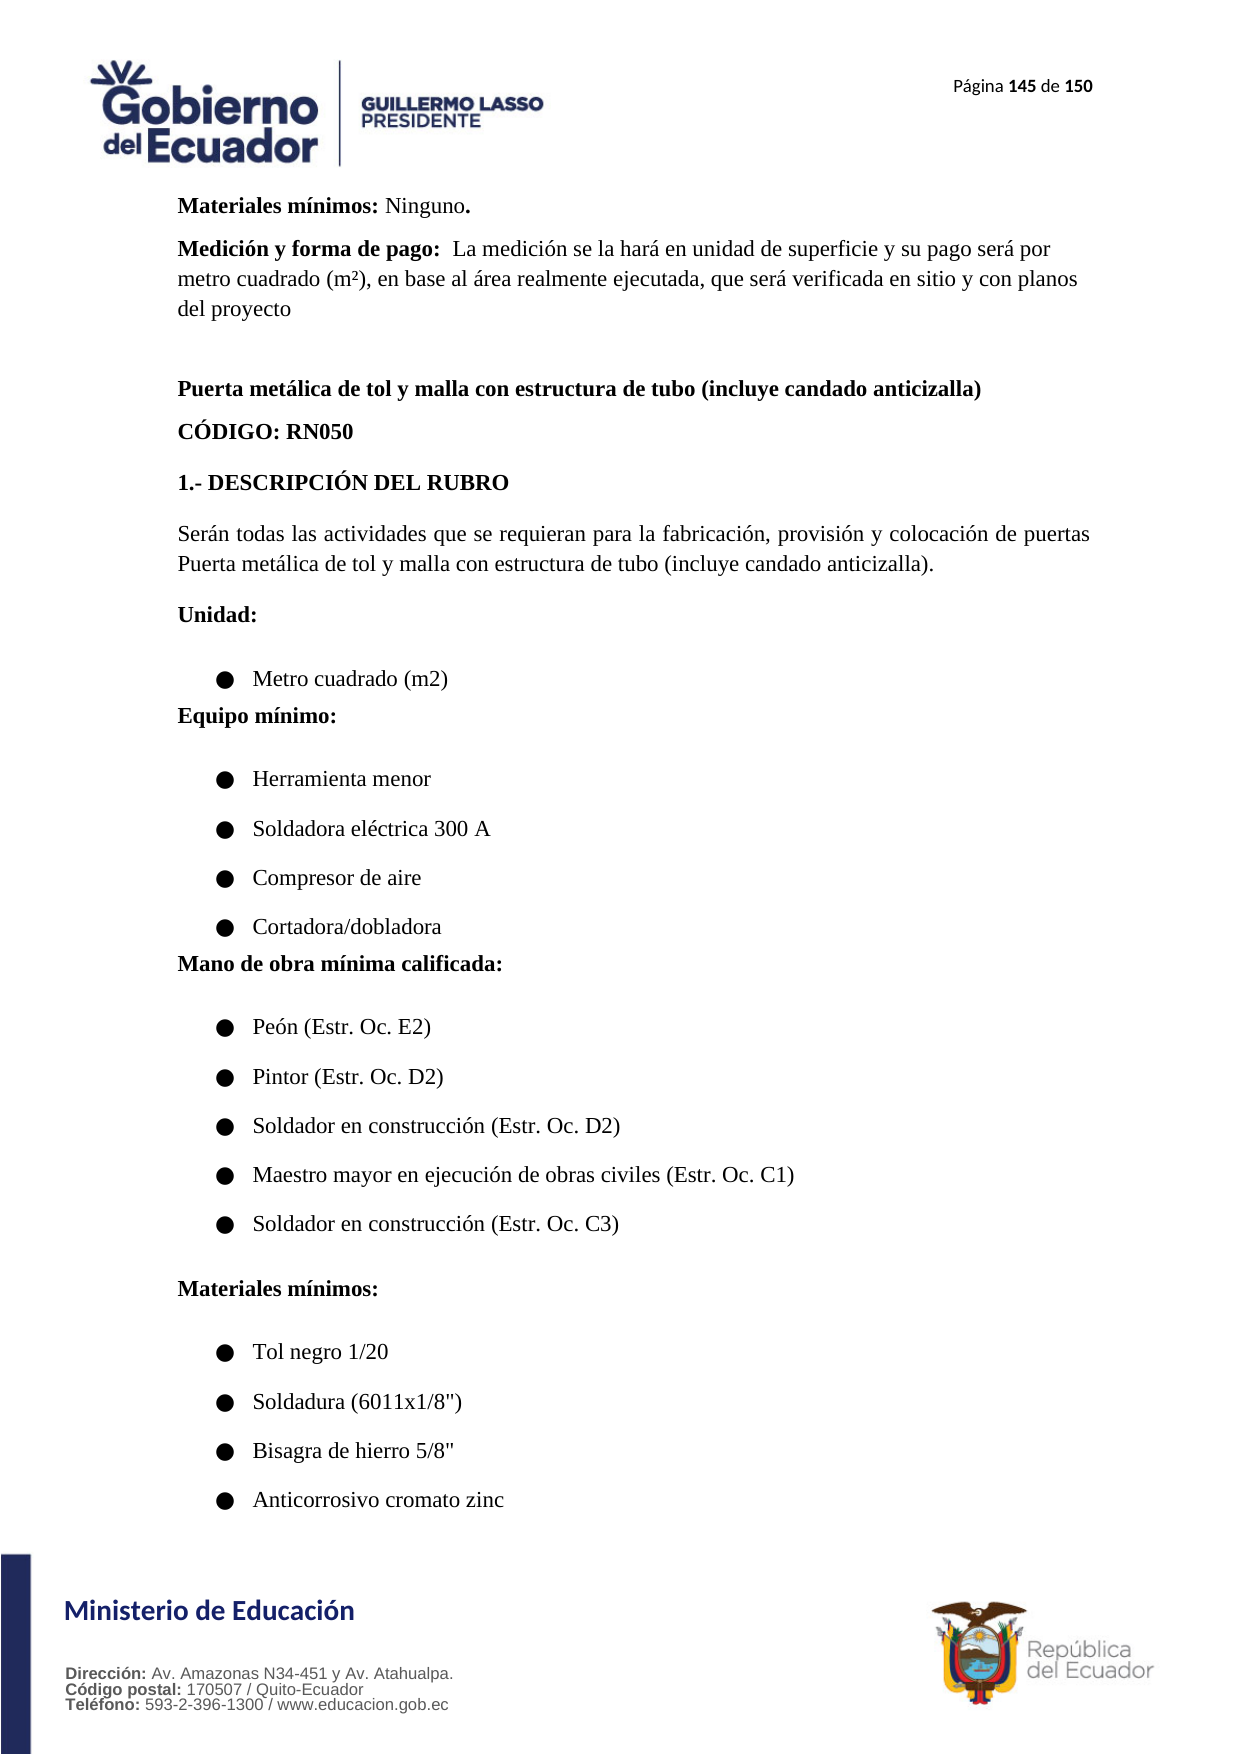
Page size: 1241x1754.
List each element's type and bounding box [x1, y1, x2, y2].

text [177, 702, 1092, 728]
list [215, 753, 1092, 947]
picture [1, 1, 1241, 1754]
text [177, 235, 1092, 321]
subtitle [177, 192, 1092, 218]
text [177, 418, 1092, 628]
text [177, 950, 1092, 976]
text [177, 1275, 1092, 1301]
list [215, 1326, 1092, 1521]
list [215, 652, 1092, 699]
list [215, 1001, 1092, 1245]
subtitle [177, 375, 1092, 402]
